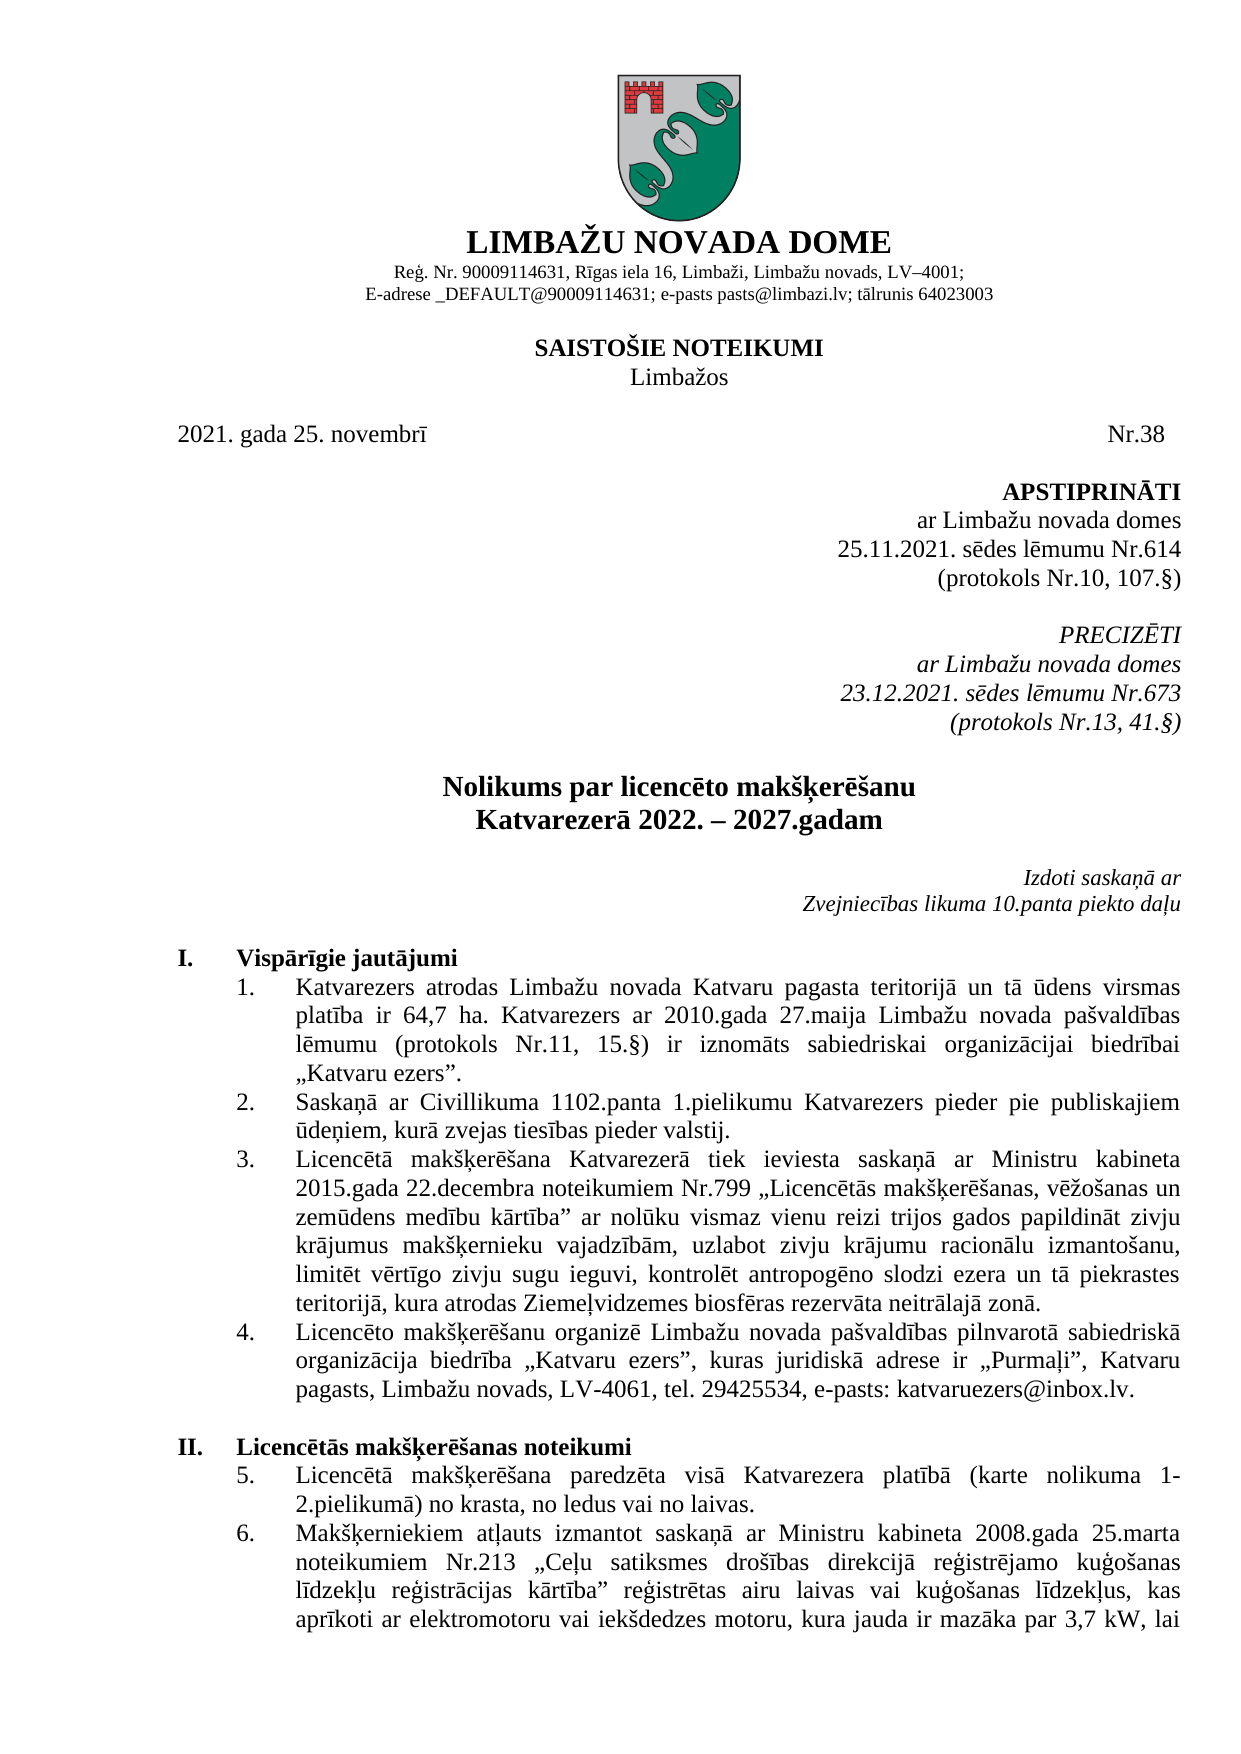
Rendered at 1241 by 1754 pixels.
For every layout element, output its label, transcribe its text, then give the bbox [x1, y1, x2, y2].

text 23.12.2021. sēdes lēmumu Nr.673 [177, 678, 1181, 707]
text (protokols Nr.13, 41.§) [177, 707, 1181, 735]
text I. Vispārīgie jautājumi [177, 943, 1181, 972]
text Katvarezerā 2022. – 2027.gadam [177, 802, 1181, 836]
text Izdoti saskaņā ar [177, 864, 1181, 890]
text APSTIPRINĀTI [177, 477, 1181, 505]
text 2021. gada 25. novembrī Nr.38 [177, 419, 1177, 448]
text Zvejniecības likuma 10.panta piekto daļu [177, 890, 1181, 917]
text ar Limbažu novada domes [177, 649, 1181, 678]
text (protokols Nr.10, 107.§) [177, 563, 1181, 592]
text Nolikums par licencēto makšķerēšanu [177, 769, 1181, 802]
list Katvarezers atrodas Limbažu novada Katvaru pagasta teritorijā un tā ūdens virsmas platība ir 64,7 ha. Katvarezers ar 2010.gada 27.maija Limbažu novada pašvaldības lēmumu (protokols Nr.11, 15.§) ir iznomāts sabiedriskai organizācijai biedrībai „Katvaru ezers”. [236, 972, 1181, 1087]
text ar Limbažu novada domes [177, 505, 1181, 534]
list Licencētā makšķerēšana Katvarezerā tiek ieviesta saskaņā ar Ministru kabineta 2015.gada 22.decembra noteikumiem Nr.799 „Licencētās makšķerēšanas, vēžošanas un zemūdens medību kārtība” ar nolūku vismaz vienu reizi trijos gados papildināt zivju krājumus makšķernieku vajadzībām, uzlabot zivju krājumu racionālu izmantošanu, limitēt vērtīgo zivju sugu ieguvi, kontrolēt antropogēno slodzi ezera un tā piekrastes teritorijā, kura atrodas Ziemeļvidzemes biosfēras rezervāta neitrālajā zonā. [236, 1144, 1181, 1317]
picture [615, 73, 743, 223]
list Saskaņā ar Civillikuma 1102.panta 1.pielikumu Katvarezers pieder pie publiskajiem ūdeņiem, kurā zvejas tiesības pieder valstij. [236, 1087, 1181, 1144]
text II. Licencētās makšķerēšanas noteikumi [177, 1432, 1181, 1461]
list Licencētā makšķerēšana paredzēta visā Katvarezera platībā (karte nolikuma 1-2.pielikumā) no krasta, no ledus vai no laivas. [236, 1461, 1181, 1518]
text Limbažos [177, 362, 1181, 390]
text PRECIZĒTI [177, 620, 1181, 649]
text SAISTOŠIE NOTEIKUMI [177, 333, 1181, 362]
text 25.11.2021. sēdes lēmumu Nr.614 [177, 534, 1181, 563]
list Licencēto makšķerēšanu organizē Limbažu novada pašvaldības pilnvarotā sabiedriskā organizācija biedrība „Katvaru ezers”, kuras juridiskā adrese ir „Purmaļi”, Katvaru pagasts, Limbažu novads, LV-4061, tel. 29425534, e-pasts: katvaruezers@inbox.lv. [236, 1317, 1181, 1403]
